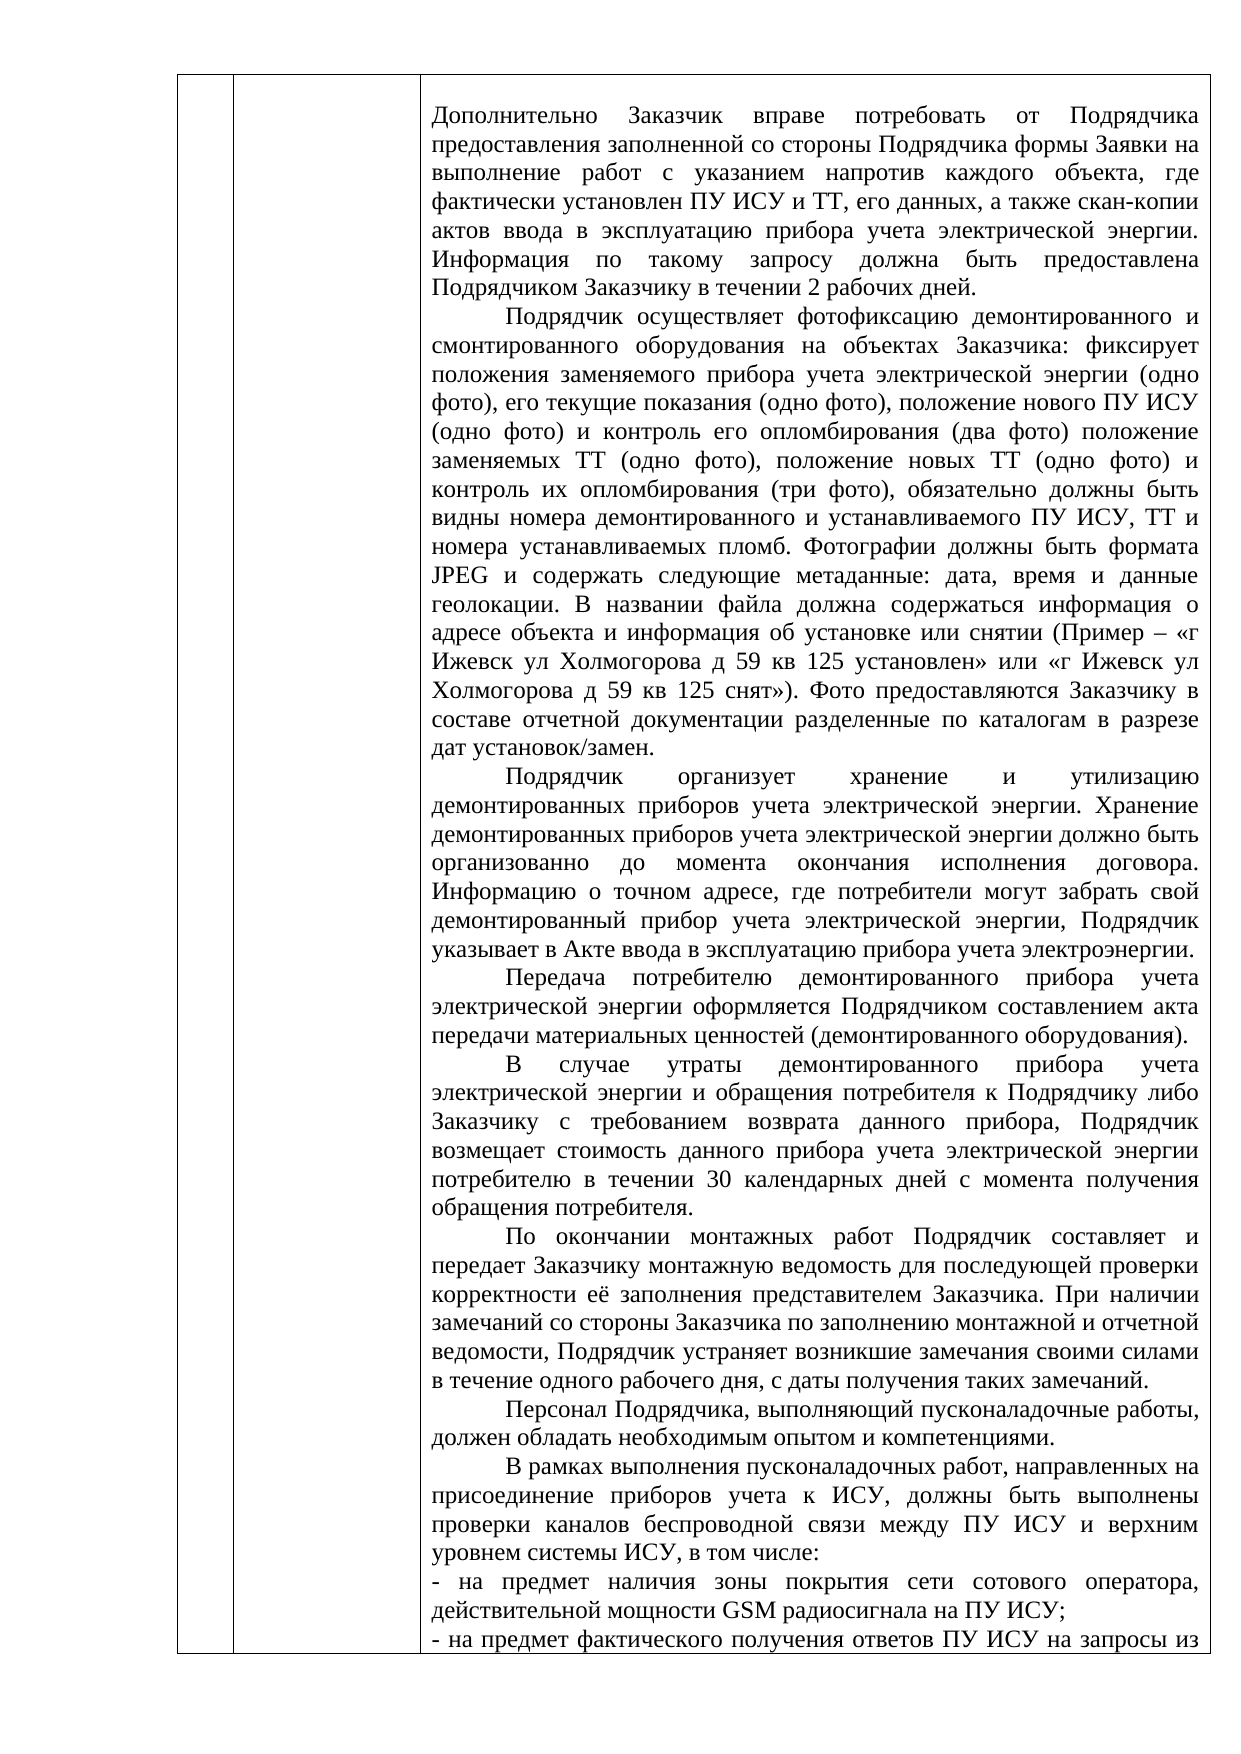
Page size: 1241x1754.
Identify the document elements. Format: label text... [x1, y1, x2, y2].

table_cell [421, 75, 1210, 1652]
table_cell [234, 75, 420, 1652]
table_cell 5 [178, 75, 233, 1652]
